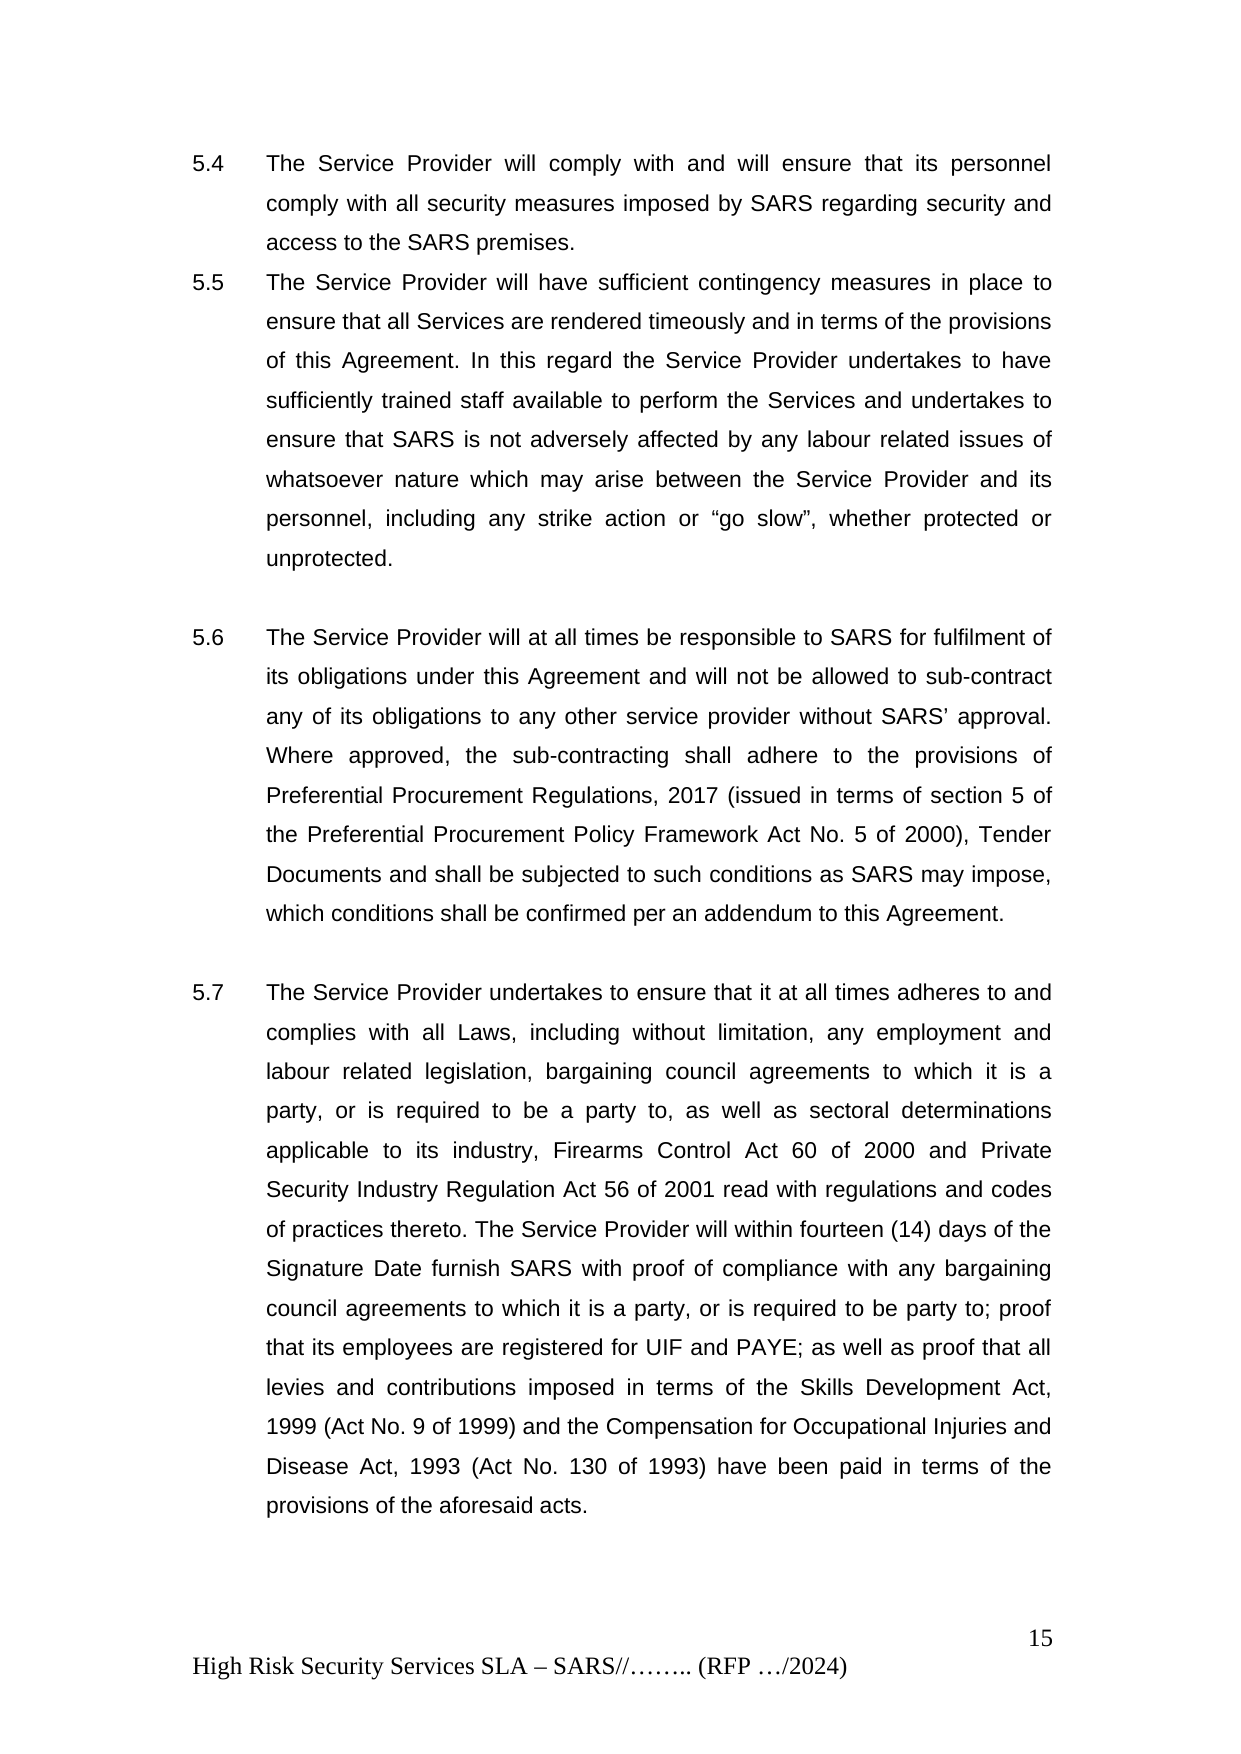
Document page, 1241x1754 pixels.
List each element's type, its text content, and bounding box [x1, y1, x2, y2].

list The Service Provider undertakes to ensure that it at all times adheres to and complies with all Laws, including without limitation, any employment and labour related legislation, bargaining council agreements to which it is a party, or is required to be a party to, as well as sectoral determinations applicable to its industry, Firearms Control Act 60 of 2000 and Private Security Industry Regulation Act 56 of 2001 read with regulations and codes of practices thereto. The Service Provider will within fourteen (14) days of the Signature Date furnish SARS with proof of compliance with any bargaining council agreements to which it is a party, or is required to be party to; proof that its employees are registered for UIF and PAYE; as well as proof that all levies and contributions imposed in terms of the Skills Development Act, 1999 (Act No. 9 of 1999) and the Compensation for Occupational Injuries and Disease Act, 1993 (Act No. 130 of 1993) have been paid in terms of the provisions of the aforesaid acts. [192, 979, 1053, 1519]
list The Service Provider will have sufficient contingency measures in place to ensure that all Services are rendered timeously and in terms of the provisions of this Agreement. In this regard the Service Provider undertakes to have sufficiently trained staff available to perform the Services and undertakes to ensure that SARS is not adversely affected by any labour related issues of whatsoever nature which may arise between the Service Provider and its personnel, including any strike action or “go slow”, whether protected or unprotected. [192, 268, 1053, 571]
list The Service Provider will at all times be responsible to SARS for fulfilment of its obligations under this Agreement and will not be allowed to sub-contract any of its obligations to any other service provider without SARS’ approval. Where approved, the sub-contracting shall adhere to the provisions of Preferential Procurement Regulations, 2017 (issued in terms of section 5 of the Preferential Procurement Policy Framework Act No. 5 of 2000), Tender Documents and shall be subjected to such conditions as SARS may impose, which conditions shall be confirmed per an addendum to this Agreement. [192, 624, 1053, 926]
list The Service Provider will comply with and will ensure that its personnel comply with all security measures imposed by SARS regarding security and access to the SARS premises. [192, 150, 1053, 255]
